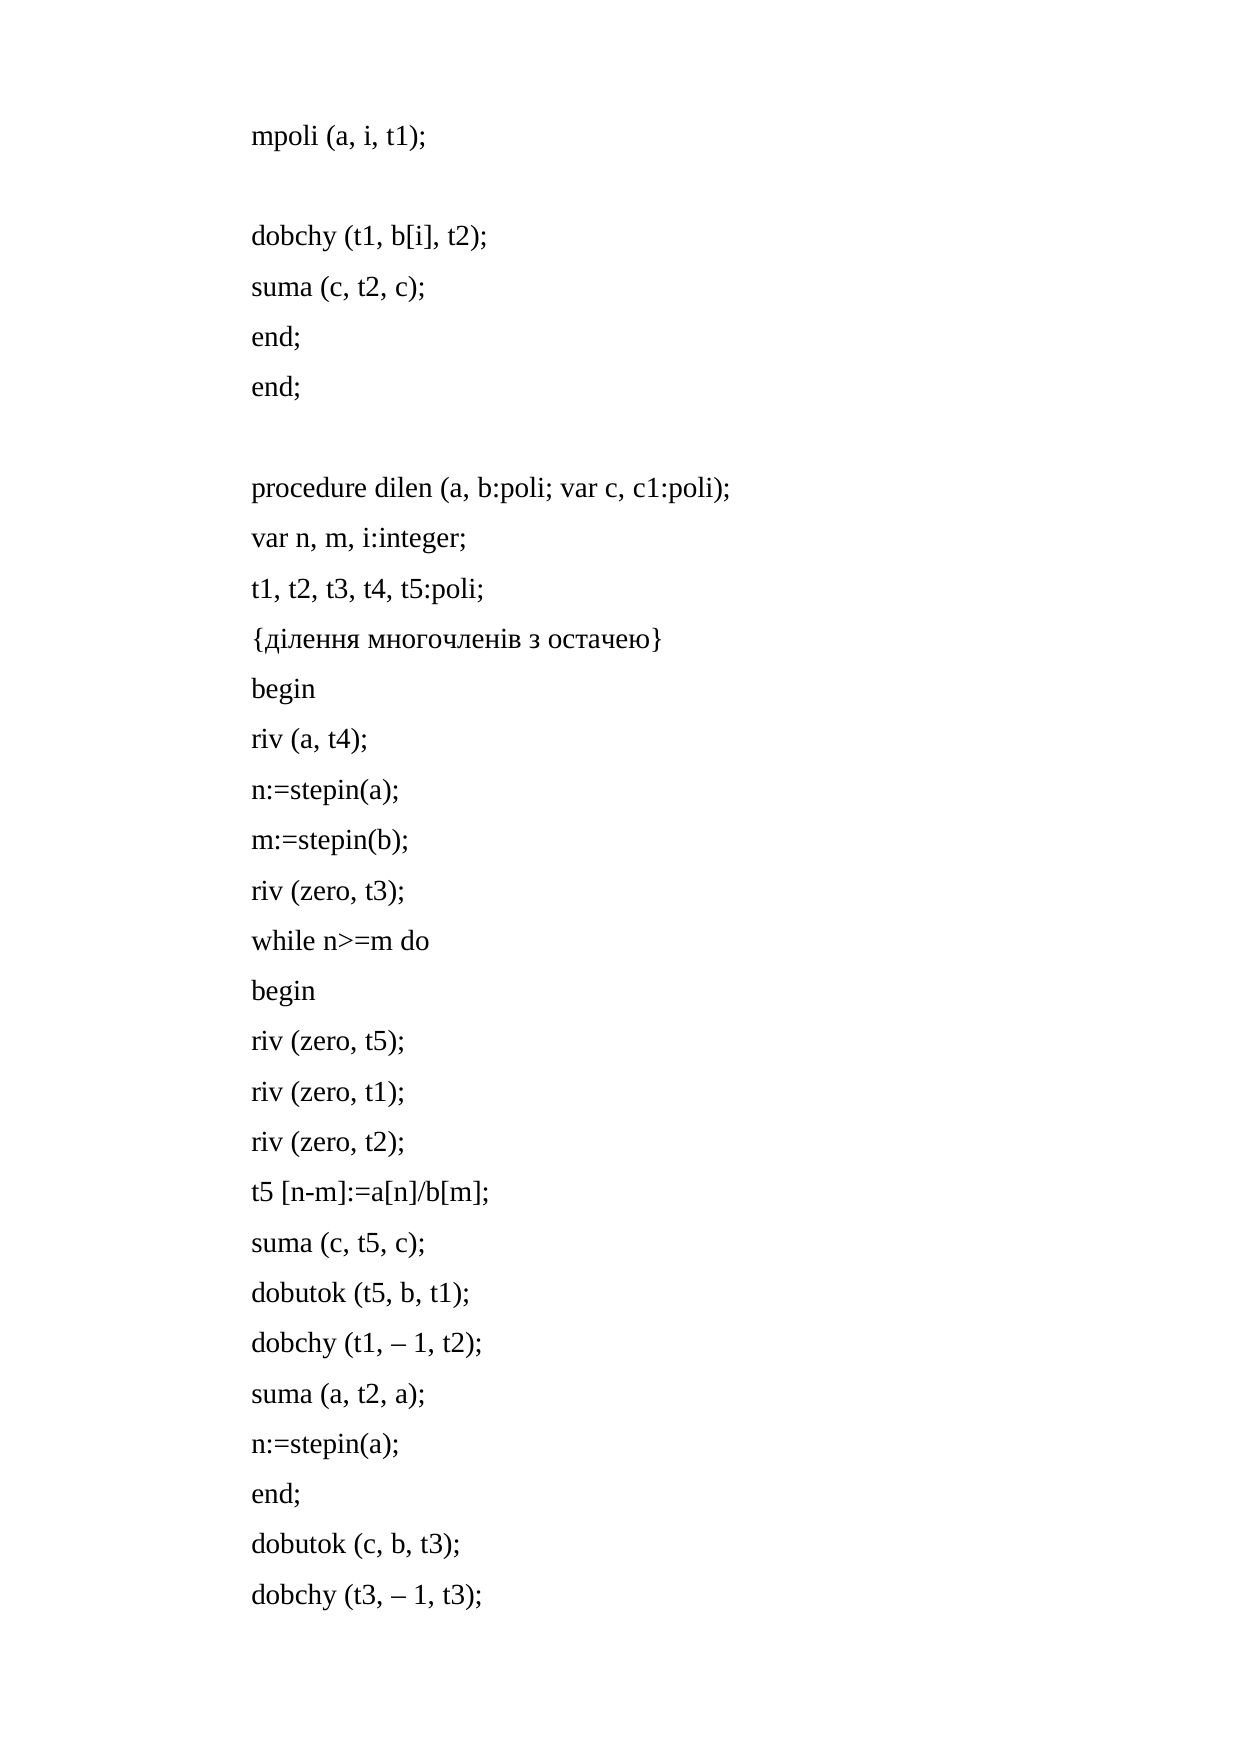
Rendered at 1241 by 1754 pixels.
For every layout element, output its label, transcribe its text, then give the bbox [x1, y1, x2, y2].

text dobchy (t1, b[i], t2); [177, 219, 1152, 252]
text riv (zero, t2); [177, 1124, 1152, 1158]
text suma (a, t2, a); [177, 1376, 1152, 1409]
text riv (zero, t1); [177, 1074, 1152, 1108]
text suma (c, t2, c); [177, 269, 1152, 303]
text procedure dilen (a, b:poli; var c, c1:poli); [177, 470, 1152, 504]
text begin [177, 672, 1152, 705]
text m:=stepin(b); [177, 822, 1152, 856]
text mpoli (a, i, t1); [177, 118, 1152, 152]
text n:=stepin(a); [177, 1426, 1152, 1460]
text t5 [n-m]:=a[n]/b[m]; [177, 1175, 1152, 1208]
text riv (zero, t5); [177, 1024, 1152, 1057]
text n:=stepin(a); [177, 772, 1152, 806]
text while n>=m do [177, 923, 1152, 957]
text begin [177, 973, 1152, 1007]
text end; [177, 319, 1152, 353]
text t1, t2, t3, t4, t5:poli; [177, 571, 1152, 604]
text var n, m, i:integer; [177, 521, 1152, 554]
text dobutok (c, b, t3); [177, 1527, 1152, 1560]
text suma (c, t5, c); [177, 1225, 1152, 1258]
text riv (zero, t3); [177, 873, 1152, 906]
text dobchy (t1, – 1, t2); [177, 1326, 1152, 1359]
text {дiлення многочленiв з остачею} [177, 621, 1152, 655]
text end; [177, 1477, 1152, 1510]
text dobutok (t5, b, t1); [177, 1275, 1152, 1309]
text end; [177, 370, 1152, 403]
text dobchy (t3, – 1, t3); [177, 1577, 1152, 1611]
text riv (a, t4); [177, 722, 1152, 755]
